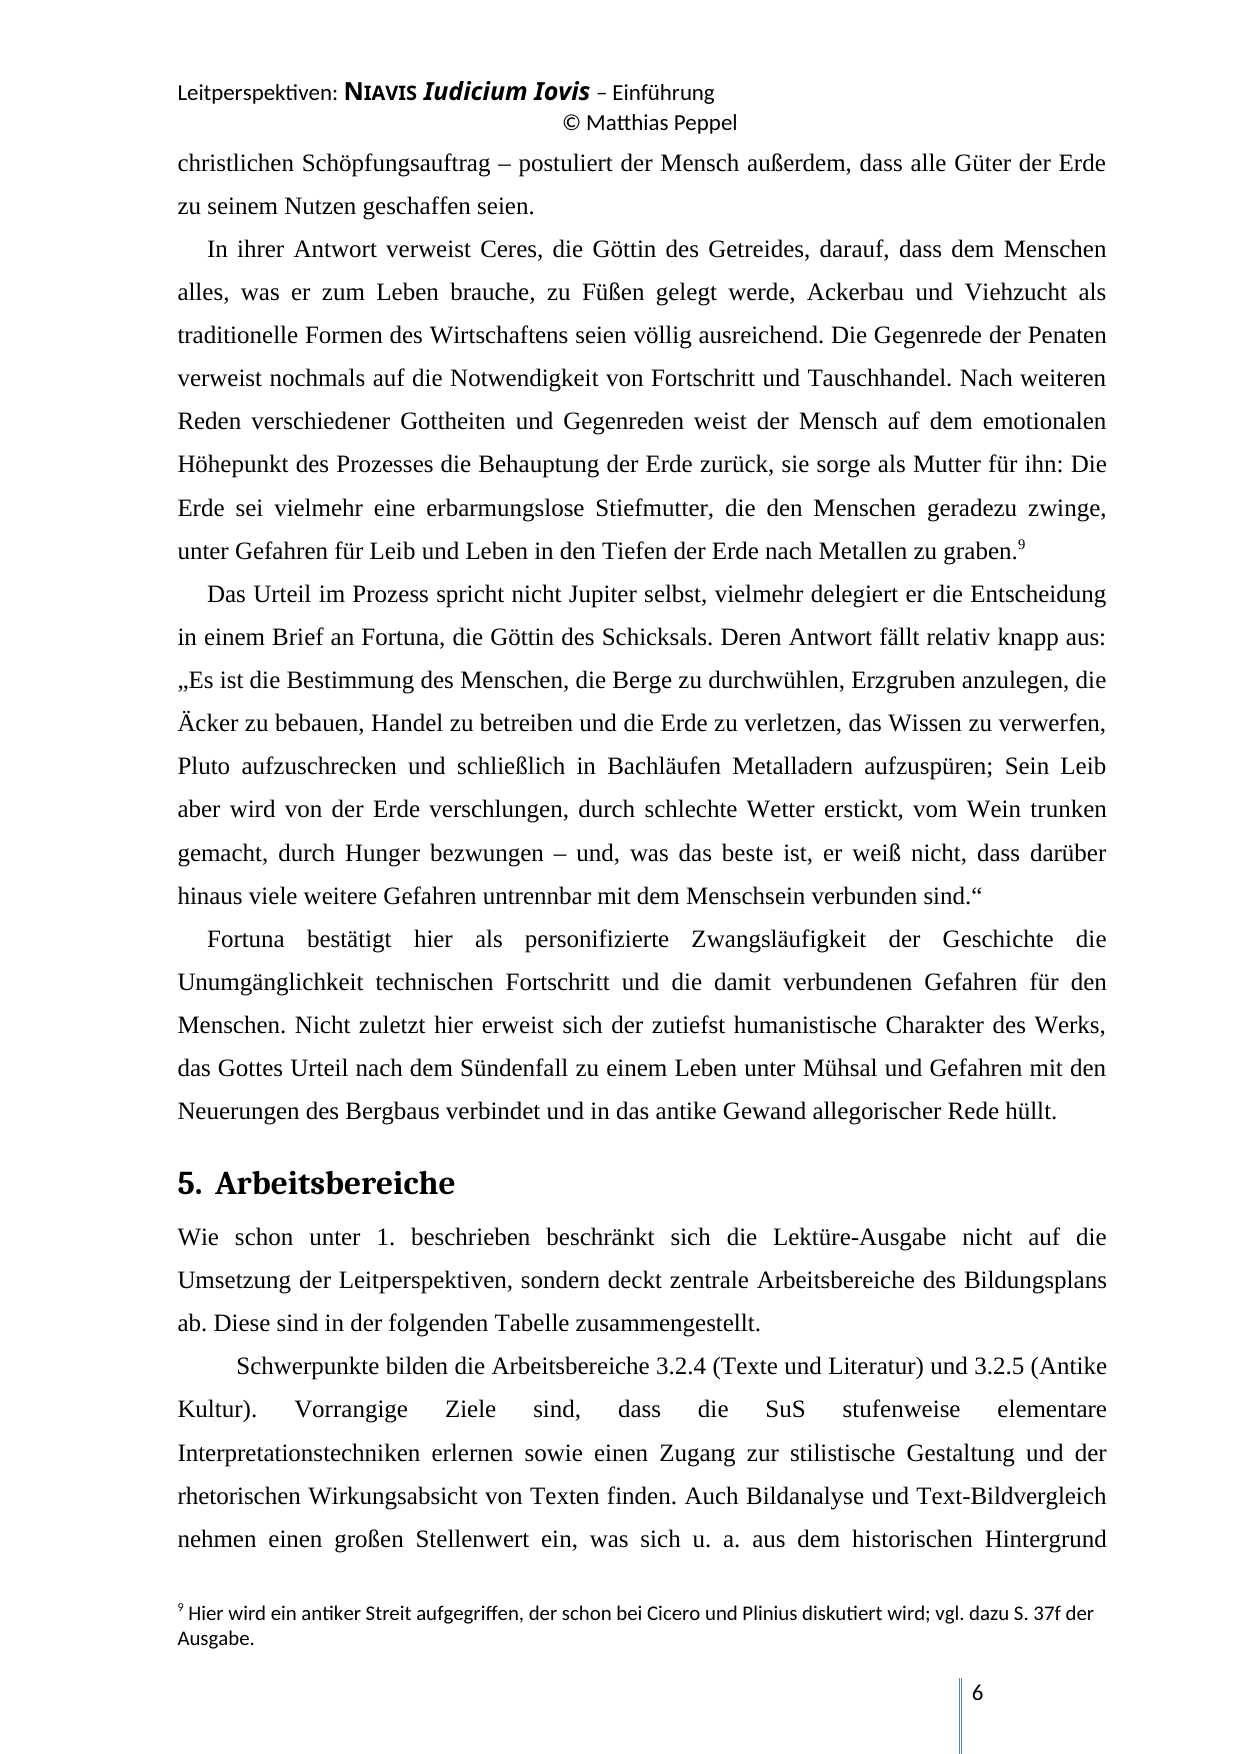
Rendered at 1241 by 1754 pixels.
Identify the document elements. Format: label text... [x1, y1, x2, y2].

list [177, 1351, 1107, 1553]
subtitle Arbeitsbereiche [177, 1164, 1107, 1203]
list Wie schon unter 1. beschrieben beschränkt sich die Lektüre-Ausgabe nicht auf die Umsetzung der Leitperspektiven, sondern deckt zentrale Arbeitsbereiche des Bildungsplans ab. Diese sind in der folgenden Tabelle zusammengestellt. [177, 1222, 1107, 1337]
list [177, 148, 1107, 219]
list Das Urteil im Prozess spricht nicht Jupiter selbst, vielmehr delegiert er die Entscheidung in einem Brief an Fortuna, die Göttin des Schicksals. Deren Antwort fällt relativ knapp aus: „Es ist die Bestimmung des Menschen, die Berge zu durchwühlen, Erzgruben anzulegen, die Äcker zu bebauen, Handel zu betreiben und die Erde zu verletzen, das Wissen zu verwerfen, Pluto aufzuschrecken und schließlich in Bachläufen Metalladern aufzuspüren; Sein Leib aber wird von der Erde verschlungen, durch schlechte Wetter erstickt, vom Wein trunken gemacht, durch Hunger bezwungen – und, was das beste ist, er weiß nicht, dass darüber hinaus viele weitere Gefahren untrennbar mit dem Menschsein verbunden sind.“ [177, 579, 1107, 909]
list Fortuna bestätigt hier als personifizierte Zwangsläufigkeit der Geschichte die Unumgänglichkeit technischen Fortschritt und die damit verbundenen Gefahren für den Menschen. Nicht zuletzt hier erweist sich der zutiefst humanistische Charakter des Werks, das Gottes Urteil nach dem Sündenfall zu einem Leben unter Mühsal und Gefahren mit den Neuerungen des Bergbaus verbindet und in das antike Gewand allegorischer Rede hüllt. [177, 924, 1107, 1125]
list In ihrer Antwort verweist Ceres, die Göttin des Getreides, darauf, dass dem Menschen alles, was er zum Leben brauche, zu Füßen gelegt werde, Ackerbau und Viehzucht als traditionelle Formen des Wirtschaftens seien völlig ausreichend. Die Gegenrede der Penaten verweist nochmals auf die Notwendigkeit von Fortschritt und Tauschhandel. Nach weiteren Reden verschiedener Gottheiten und Gegenreden weist der Mensch auf dem emotionalen Höhepunkt des Prozesses die Behauptung der Erde zurück, sie sorge als Mutter für ihn: Die Erde sei vielmehr eine erbarmungslose Stiefmutter, die den Menschen geradezu zwinge, unter Gefahren für Leib und Leben in den Tiefen der Erde nach Metallen zu graben. [177, 234, 1107, 564]
